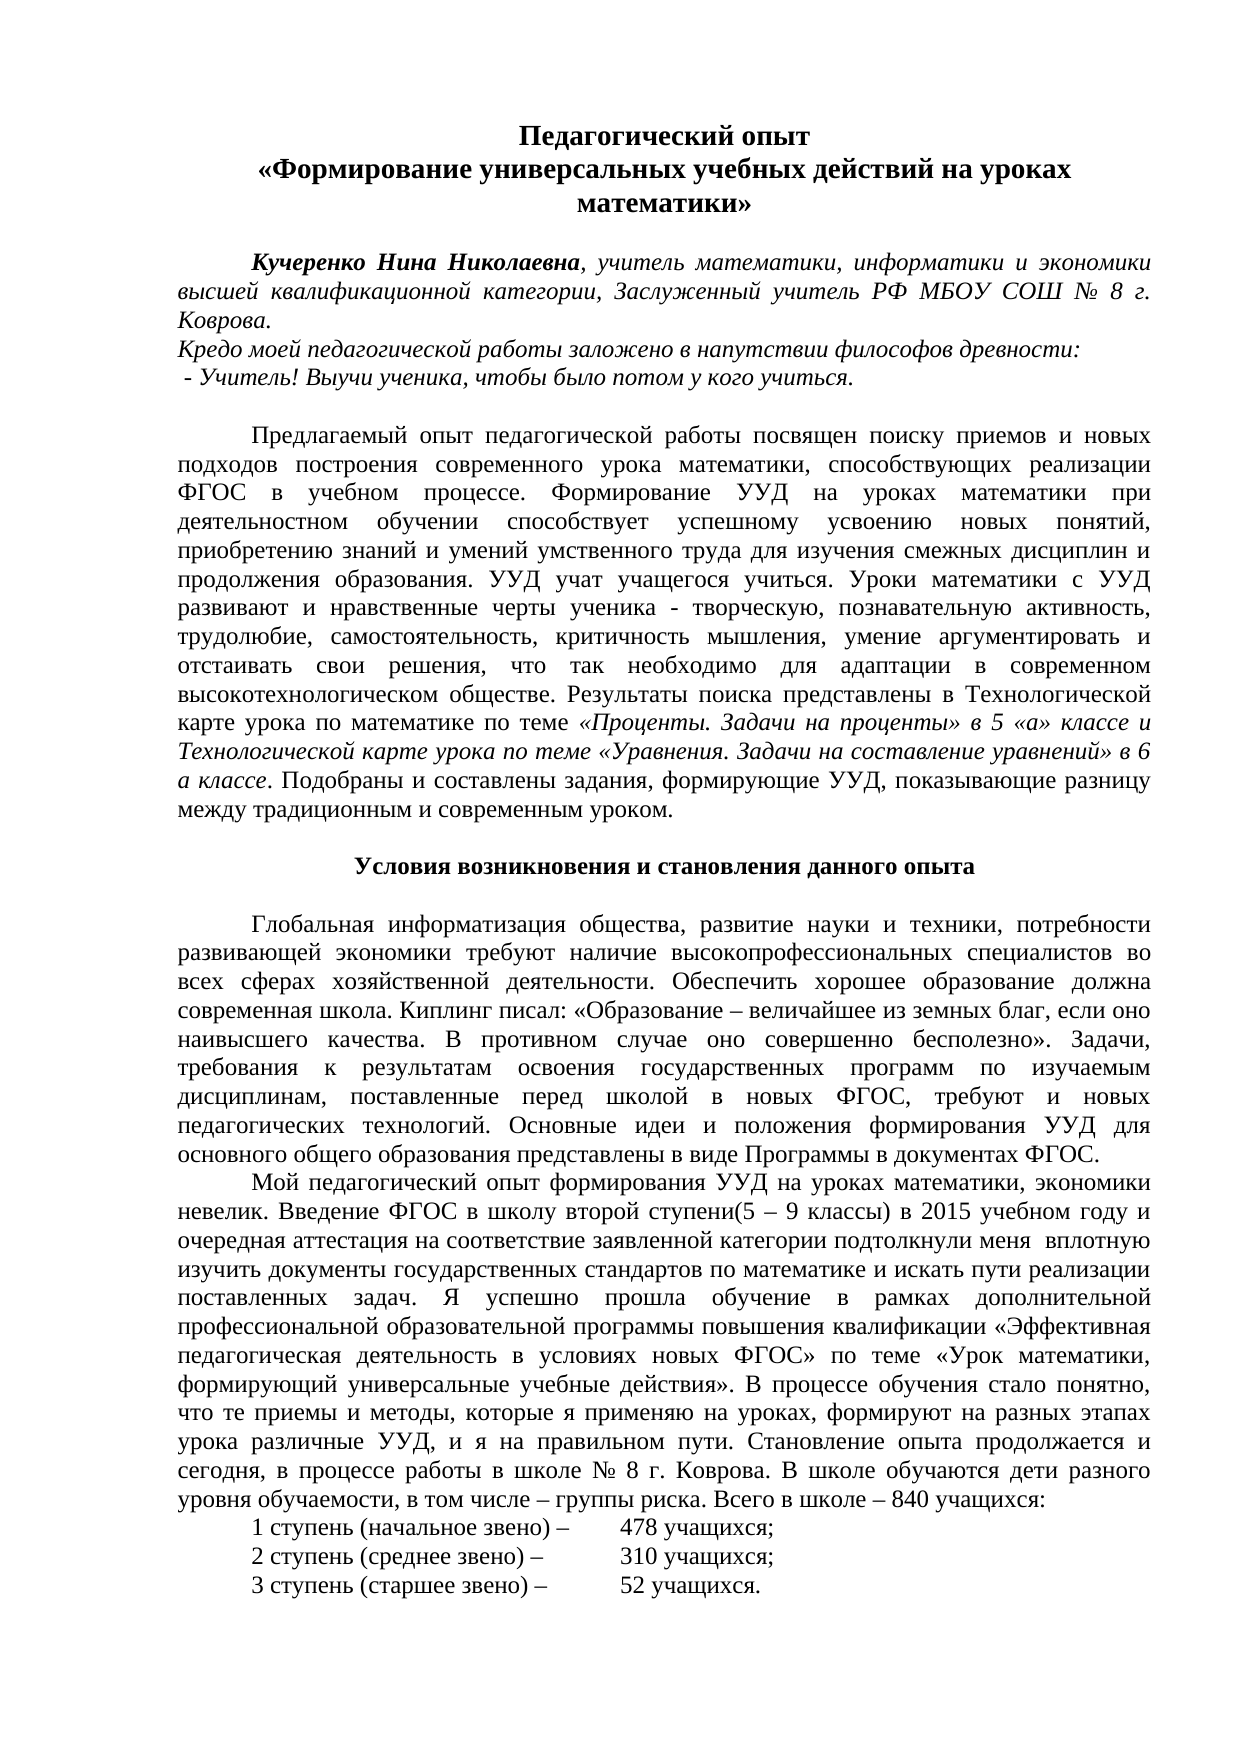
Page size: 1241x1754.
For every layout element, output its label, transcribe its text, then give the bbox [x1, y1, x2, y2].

text 1 ступень (начальное звено) – 478 учащихся; [177, 1512, 1152, 1541]
text Предлагаемый опыт педагогической работы посвящен поиску приемов и новых подходов построения современного урока математики, способствующих реализации ФГОС в учебном процессе. Формирование УУД на уроках математики при деятельностном обучении способствует успешному усвоению новых понятий, приобретению знаний и умений умственного труда для изучения смежных дисциплин и продолжения образования. УУД учат учащегося учиться. Уроки математики с УУД развивают и нравственные черты ученика - творческую, познавательную активность, трудолюбие, самостоятельность, критичность мышления, умение аргументировать и отстаивать свои решения, что так необходимо для адаптации в современном высокотехнологическом обществе. Результаты поиска представлены в Технологической карте урока по математике по теме «Проценты. Задачи на проценты» в 5 «а» классе и Технологической карте урока по теме «Уравнения. Задачи на составление уравнений» в 6 а классе. Подобраны и составлены задания, формирующие УУД, показывающие разницу между традиционным и современным уроком. [177, 420, 1152, 822]
text 2 ступень (среднее звено) – 310 учащихся; [177, 1541, 1152, 1570]
text - Учитель! Выучи ученика, чтобы было потом у кого учиться. [177, 362, 1152, 391]
text 3 ступень (старшее звено) – 52 учащихся. [177, 1570, 1152, 1599]
text Условия возникновения и становления данного опыта [177, 851, 1152, 880]
text Мой педагогический опыт формирования УУД на уроках математики, экономики невелик. Введение ФГОС в школу второй ступени(5 – 9 классы) в 2015 учебном году и очередная аттестация на соответствие заявленной категории подтолкнули меня вплотную изучить документы государственных стандартов по математике и искать пути реализации поставленных задач. Я успешно прошла обучение в рамках дополнительной профессиональной образовательной программы повышения квалификации «Эффективная педагогическая деятельность в условиях новых ФГОС» по теме «Урок математики, формирующий универсальные учебные действия». В процессе обучения стало понятно, что те приемы и методы, которые я применяю на уроках, формируют на разных этапах урока различные УУД, и я на правильном пути. Становление опыта продолжается и сегодня, в процессе работы в школе № . Коврова. В школе обучаются дети разного уровня обучаемости, в том числе – группы риска. Всего в школе – 840 учащихся: [177, 1167, 1152, 1512]
text Кучеренко Нина Николаевна, учитель математики, информатики и экономики высшей квалификационной категории, Заслуженный учитель РФ МБОУ СОШ № 8 г. Коврова. [177, 247, 1152, 334]
text Глобальная информатизация общества, развитие науки и техники, потребности развивающей экономики требуют наличие высокопрофессиональных специалистов во всех сферах хозяйственной деятельности. Обеспечить хорошее образование должна современная школа. Киплинг писал: «Образование – величайшее из земных благ, если оно наивысшего качества. В противном случае оно совершенно бесполезно». Задачи, требования к результатам освоения государственных программ по изучаемым дисциплинам, поставленные перед школой в новых ФГОС, требуют и новых педагогических технологий. Основные идеи и положения формирования УУД для основного общего образования представлены в виде Программы в документах ФГОС. [177, 909, 1152, 1167]
text Педагогический опыт [177, 118, 1152, 152]
text Кредо моей педагогической работы заложено в напутствии философов древности: [177, 334, 1152, 362]
text «Формирование универсальных учебных действий на уроках математики» [177, 152, 1152, 219]
